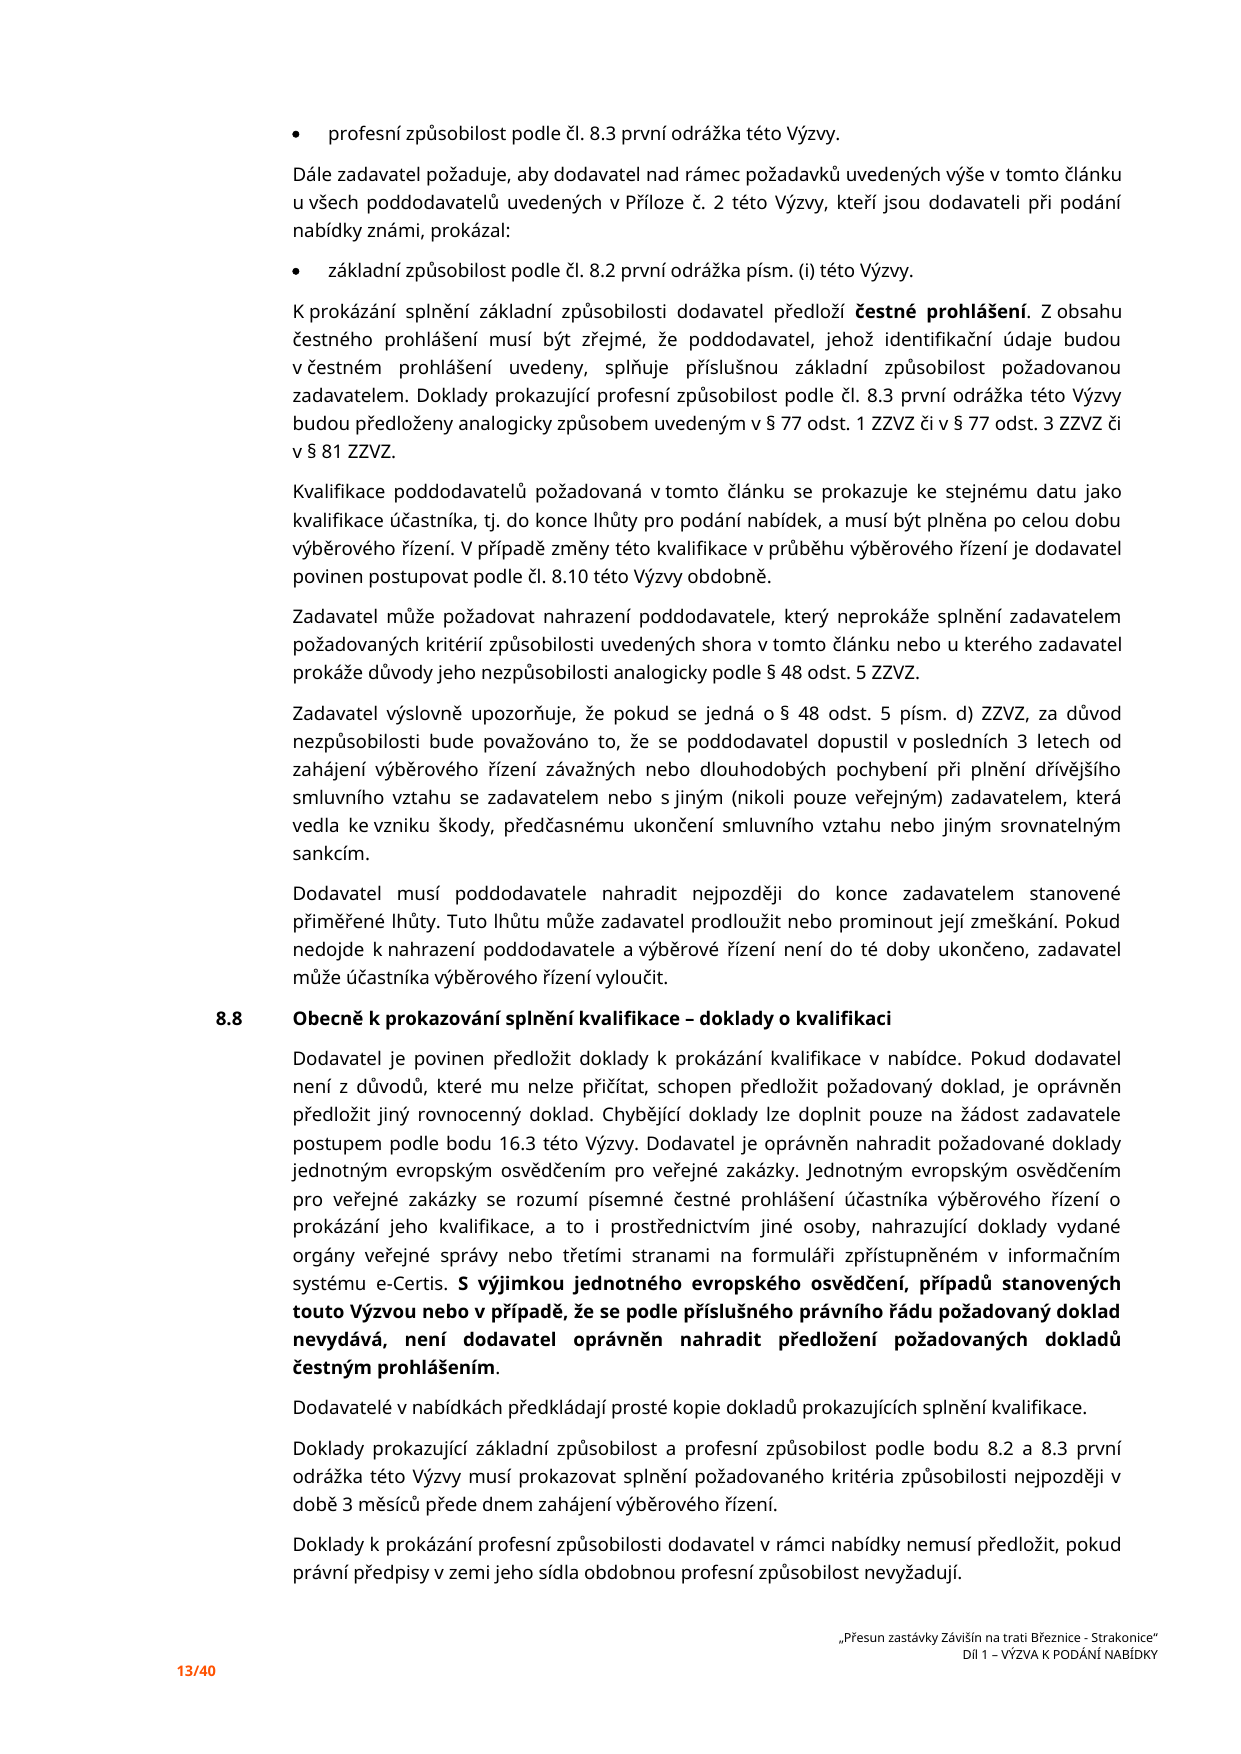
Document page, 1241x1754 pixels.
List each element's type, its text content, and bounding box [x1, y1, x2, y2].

text profesní způsobilost podle čl. 8.3 první odrážka této Výzvy. [292, 121, 1122, 146]
text Dále zadavatel požaduje, aby dodavatel nad rámec požadavků uvedených výše v tomto článku u všech poddodavatelů uvedených v Příloze č. 2 této Výzvy, kteří jsou dodavateli při podání nabídky známi, prokázal: [292, 161, 1122, 243]
text Dodavatelé v nabídkách předkládají prosté kopie dokladů prokazujících splnění kvalifikace. [292, 1394, 1122, 1420]
text Doklady prokazující základní způsobilost a profesní způsobilost podle bodu 8.2 a 8.3 první odrážka této Výzvy musí prokazovat splnění požadovaného kritéria způsobilosti nejpozději v době 3 měsíců přede dnem zahájení výběrového řízení. [292, 1435, 1122, 1517]
text Zadavatel výslovně upozorňuje, že pokud se jedná o § 48 odst. 5 písm. d) ZZVZ, za důvod nezpůsobilosti bude považováno to, že se poddodavatel dopustil v posledních 3 letech od zahájení výběrového řízení závažných nebo dlouhodobých pochybení při plnění dřívějšího smluvního vztahu se zadavatelem nebo s jiným (nikoli pouze veřejným) zadavatelem, která vedla ke vzniku škody, předčasnému ukončení smluvního vztahu nebo jiným srovnatelným sankcím. [292, 700, 1122, 866]
text základní způsobilost podle čl. 8.2 první odrážka písm. (i) této Výzvy. [292, 258, 1122, 283]
list Dodavatel musí poddodavatele nahradit nejpozději do konce zadavatelem stanovené přiměřené lhůty. Tuto lhůtu může zadavatel prodloužit nebo prominout její zmeškání. Pokud nedojde k nahrazení poddodavatele a výběrové řízení není do té doby ukončeno, zadavatel může účastníka výběrového řízení vyloučit. [292, 881, 1122, 990]
text Dodavatel je povinen předložit doklady k prokázání kvalifikace v nabídce. Pokud dodavatel není z důvodů, které mu nelze přičítat, schopen předložit požadovaný doklad, je oprávněn předložit jiný rovnocenný doklad. Chybějící doklady lze doplnit pouze na žádost zadavatele postupem podle bodu 16.3 této Výzvy. Dodavatel je oprávněn nahradit požadované doklady jednotným evropským osvědčením pro veřejné zakázky. Jednotným evropským osvědčením pro veřejné zakázky se rozumí písemné čestné prohlášení účastníka výběrového řízení o prokázání jeho kvalifikace, a to i prostřednictvím jiné osoby, nahrazující doklady vydané orgány veřejné správy nebo třetími stranami na formuláři zpřístupněném v informačním systému e-Certis. S výjimkou jednotného evropského osvědčení, případů stanovených touto Výzvou nebo v případě, že se podle příslušného právního řádu požadovaný doklad nevydává, není dodavatel oprávněn nahradit předložení požadovaných dokladů čestným prohlášením. [292, 1046, 1122, 1379]
text Kvalifikace poddodavatelů požadovaná v tomto článku se prokazuje ke stejnému datu jako kvalifikace účastníka, tj. do konce lhůty pro podání nabídek, a musí být plněna po celou dobu výběrového řízení. V případě změny této kvalifikace v průběhu výběrového řízení je dodavatel povinen postupovat podle čl. 8.10 této Výzvy obdobně. [292, 479, 1122, 588]
text Doklady k prokázání profesní způsobilosti dodavatel v rámci nabídky nemusí předložit, pokud právní předpisy v zemi jeho sídla obdobnou profesní způsobilost nevyžadují. [292, 1532, 1122, 1585]
text K prokázání splnění základní způsobilosti dodavatel předloží čestné prohlášení. Z obsahu čestného prohlášení musí být zřejmé, že poddodavatel, jehož identifikační údaje budou v čestném prohlášení uvedeny, splňuje příslušnou základní způsobilost požadovanou zadavatelem. Doklady prokazující profesní způsobilost podle čl. 8.3 první odrážka této Výzvy budou předloženy analogicky způsobem uvedeným v § 77 odst. 1 ZZVZ či v § 77 odst. 3 ZZVZ či v § 81 ZZVZ. [292, 298, 1122, 464]
text Obecně k prokazování splnění kvalifikace – doklady o kvalifikaci [216, 1005, 1122, 1031]
text Zadavatel může požadovat nahrazení poddodavatele, který neprokáže splnění zadavatelem požadovaných kritérií způsobilosti uvedených shora v tomto článku nebo u kterého zadavatel prokáže důvody jeho nezpůsobilosti analogicky podle § 48 odst. 5 ZZVZ. [292, 603, 1122, 685]
